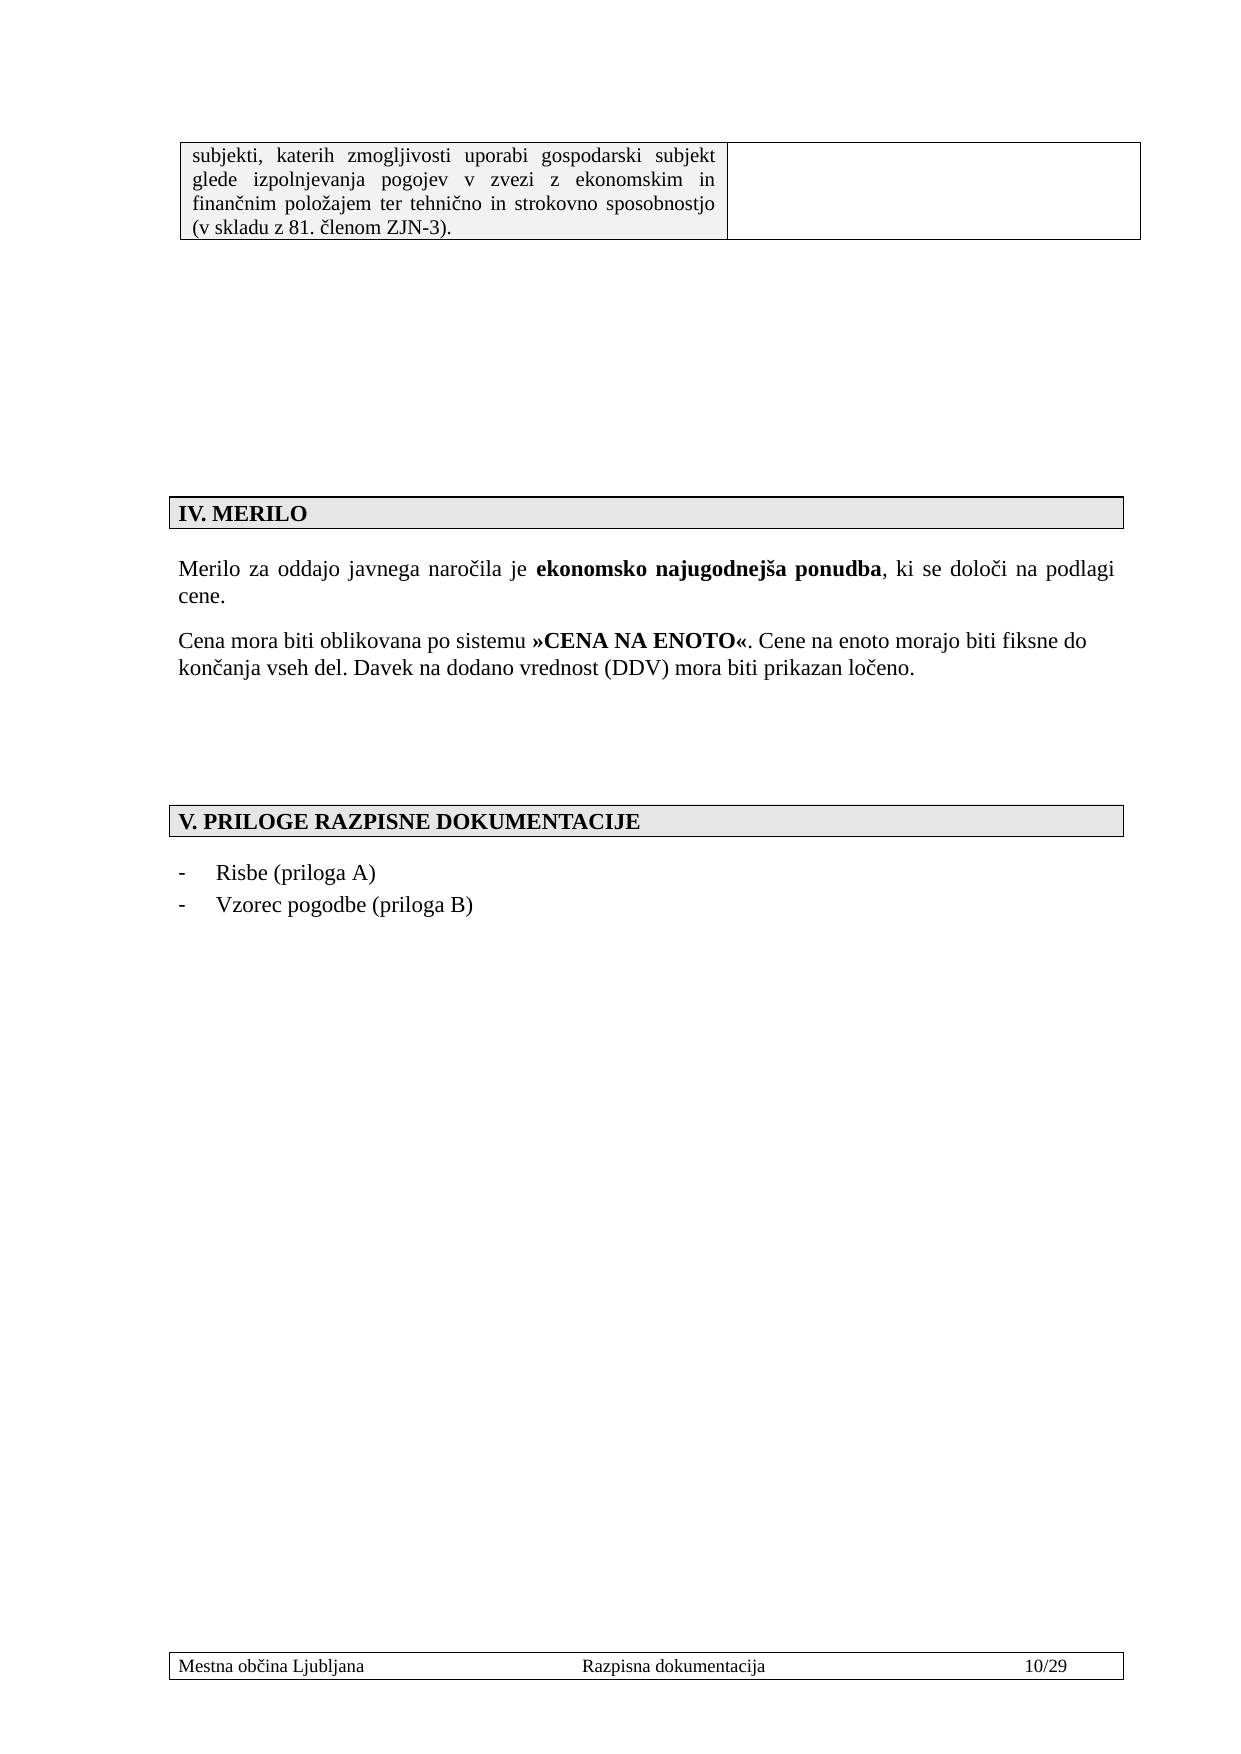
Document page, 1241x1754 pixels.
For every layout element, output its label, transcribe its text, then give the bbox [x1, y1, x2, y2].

text Cena mora biti oblikovana po sistemu »CENA NA ENOTO«. Cene na enoto morajo biti fiksne do končanja vseh del. Davek na dodano vrednost (DDV) mora biti prikazan ločeno. [178, 627, 1115, 680]
list Vzorec pogodbe (priloga B) [178, 888, 1115, 919]
list V. PRILOGE RAZPISNE DOKUMENTACIJE [170, 806, 1123, 836]
list IV. MERILO [170, 498, 1123, 528]
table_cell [181, 143, 727, 239]
list Risbe (priloga A) [178, 856, 1115, 888]
text Merilo za oddajo javnega naročila je ekonomsko najugodnejša ponudba, ki se določi na podlagi cene. [178, 555, 1115, 608]
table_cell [728, 143, 1140, 239]
